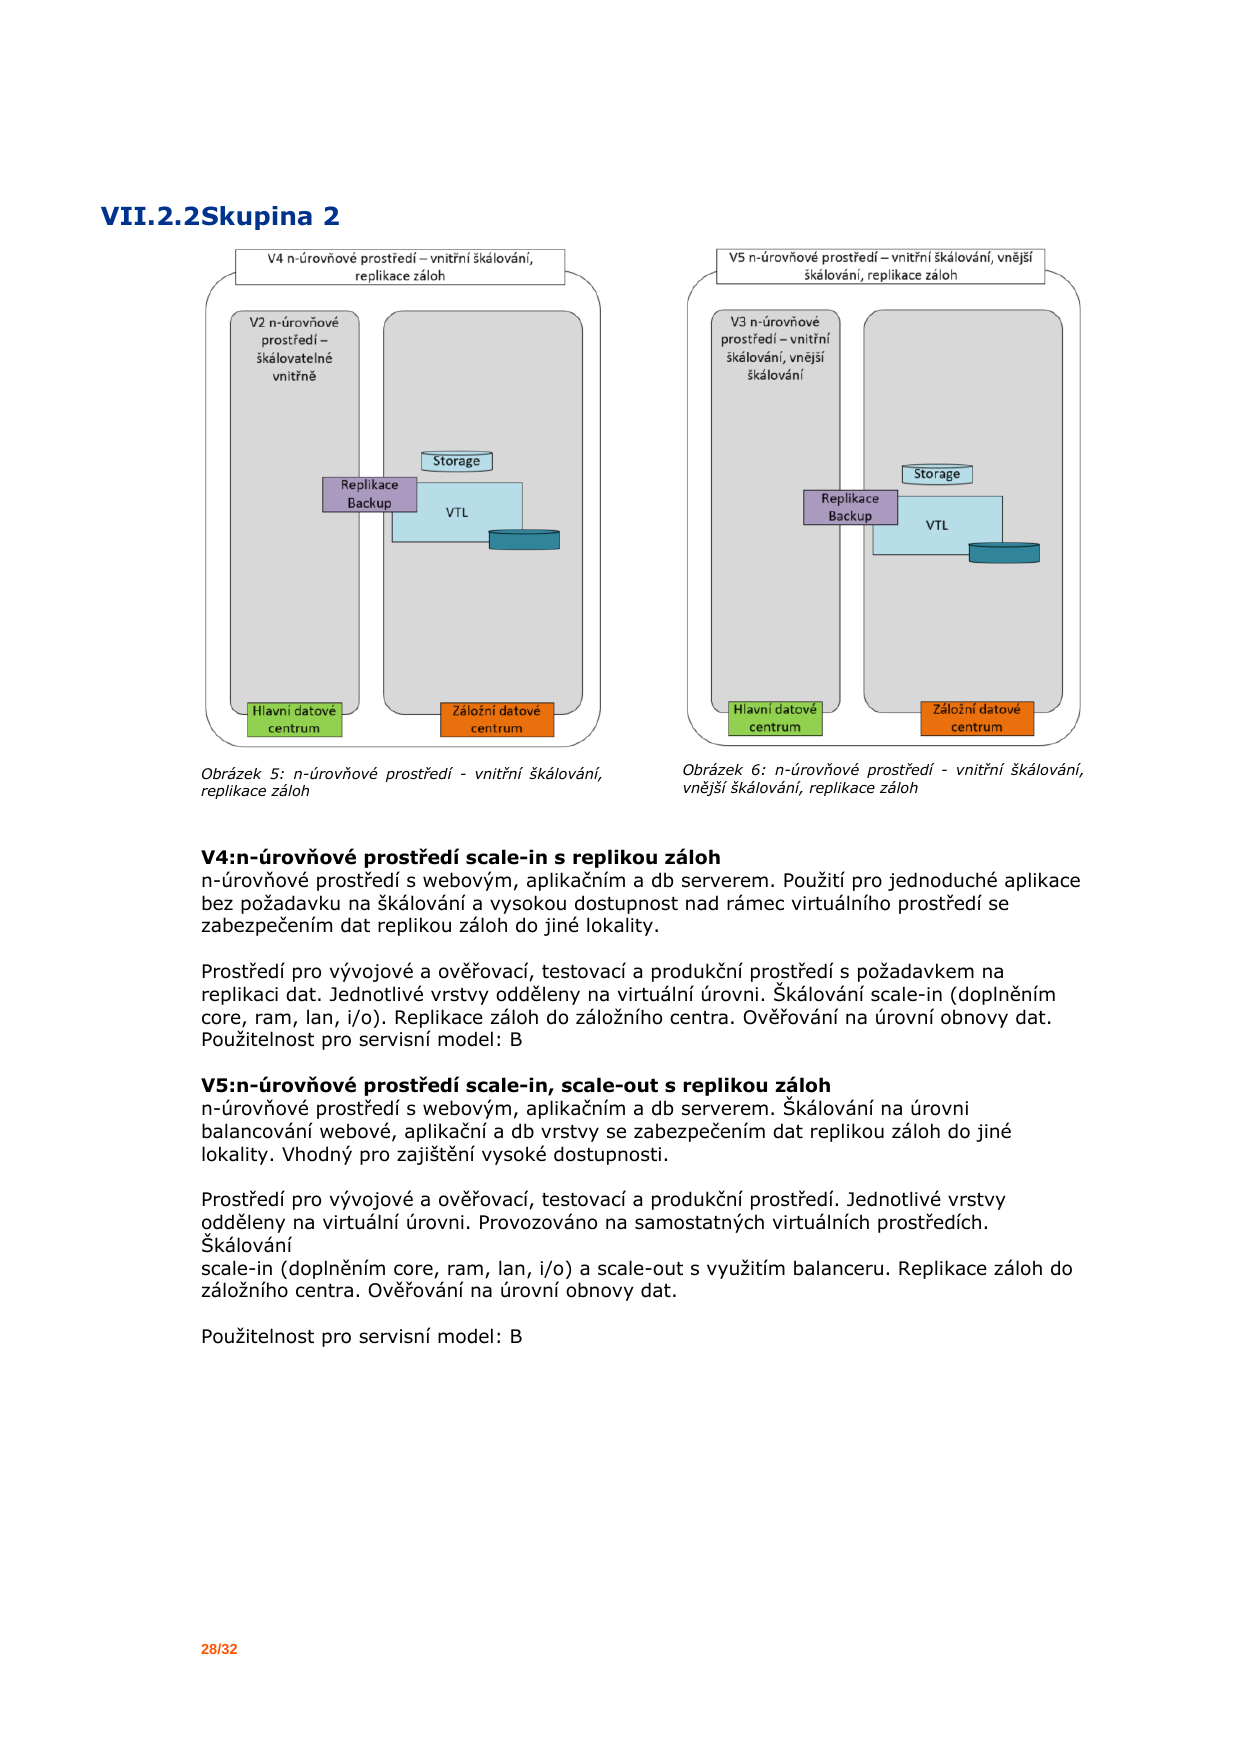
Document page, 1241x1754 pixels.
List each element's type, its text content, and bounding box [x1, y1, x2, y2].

text Prostředí pro vývojové a ověřovací, testovací a produkční prostředí. Jednotlivé vrstvy odděleny na virtuální úrovni. Provozováno na samostatných virtuálních prostředích. Škálování [201, 1188, 1087, 1256]
text n-úrovňové prostředí s webovým, aplikačním a db serverem. Škálování na úrovni balancování webové, aplikační a db vrstvy se zabezpečením dat replikou záloh do jiné lokality. Vhodný pro zajištění vysoké dostupnosti. [201, 1096, 1087, 1165]
text V4:n-úrovňové prostředí scale-in s replikou záloh [201, 846, 1087, 868]
picture [682, 244, 1086, 749]
picture [200, 244, 607, 752]
text Prostředí pro vývojové a ověřovací, testovací a produkční prostředí s požadavkem na replikaci dat. Jednotlivé vrstvy odděleny na virtuální úrovni. Škálování scale-in (doplněním core, ram, lan, i/o). Replikace záloh do záložního centra. Ověřování na úrovní obnovy dat. [201, 959, 1087, 1028]
text Obrázek 6: n-úrovňové prostředí - vnitřní škálování, vnější škálování, replikace záloh [682, 761, 1087, 796]
text V5:n-úrovňové prostředí scale-in, scale-out s replikou záloh [201, 1074, 1087, 1096]
text n-úrovňové prostředí s webovým, aplikačním a db serverem. Použití pro jednoduché aplikace bez požadavku na škálování a vysokou dostupnost nad rámec virtuálního prostředí se zabezpečením dat replikou záloh do jiné lokality. [201, 868, 1087, 937]
text Použitelnost pro servisní model: B [201, 1324, 1087, 1347]
text Použitelnost pro servisní model: B [201, 1028, 1087, 1051]
text scale-in (doplněním core, ram, lan, i/o) a scale-out s využitím balanceru. Replikace záloh do záložního centra. Ověřování na úrovní obnovy dat. [201, 1256, 1087, 1302]
subtitle Skupina 2 [100, 198, 1087, 232]
text Obrázek 5: n-úrovňové prostředí - vnitřní škálování, replikace záloh [201, 764, 605, 800]
